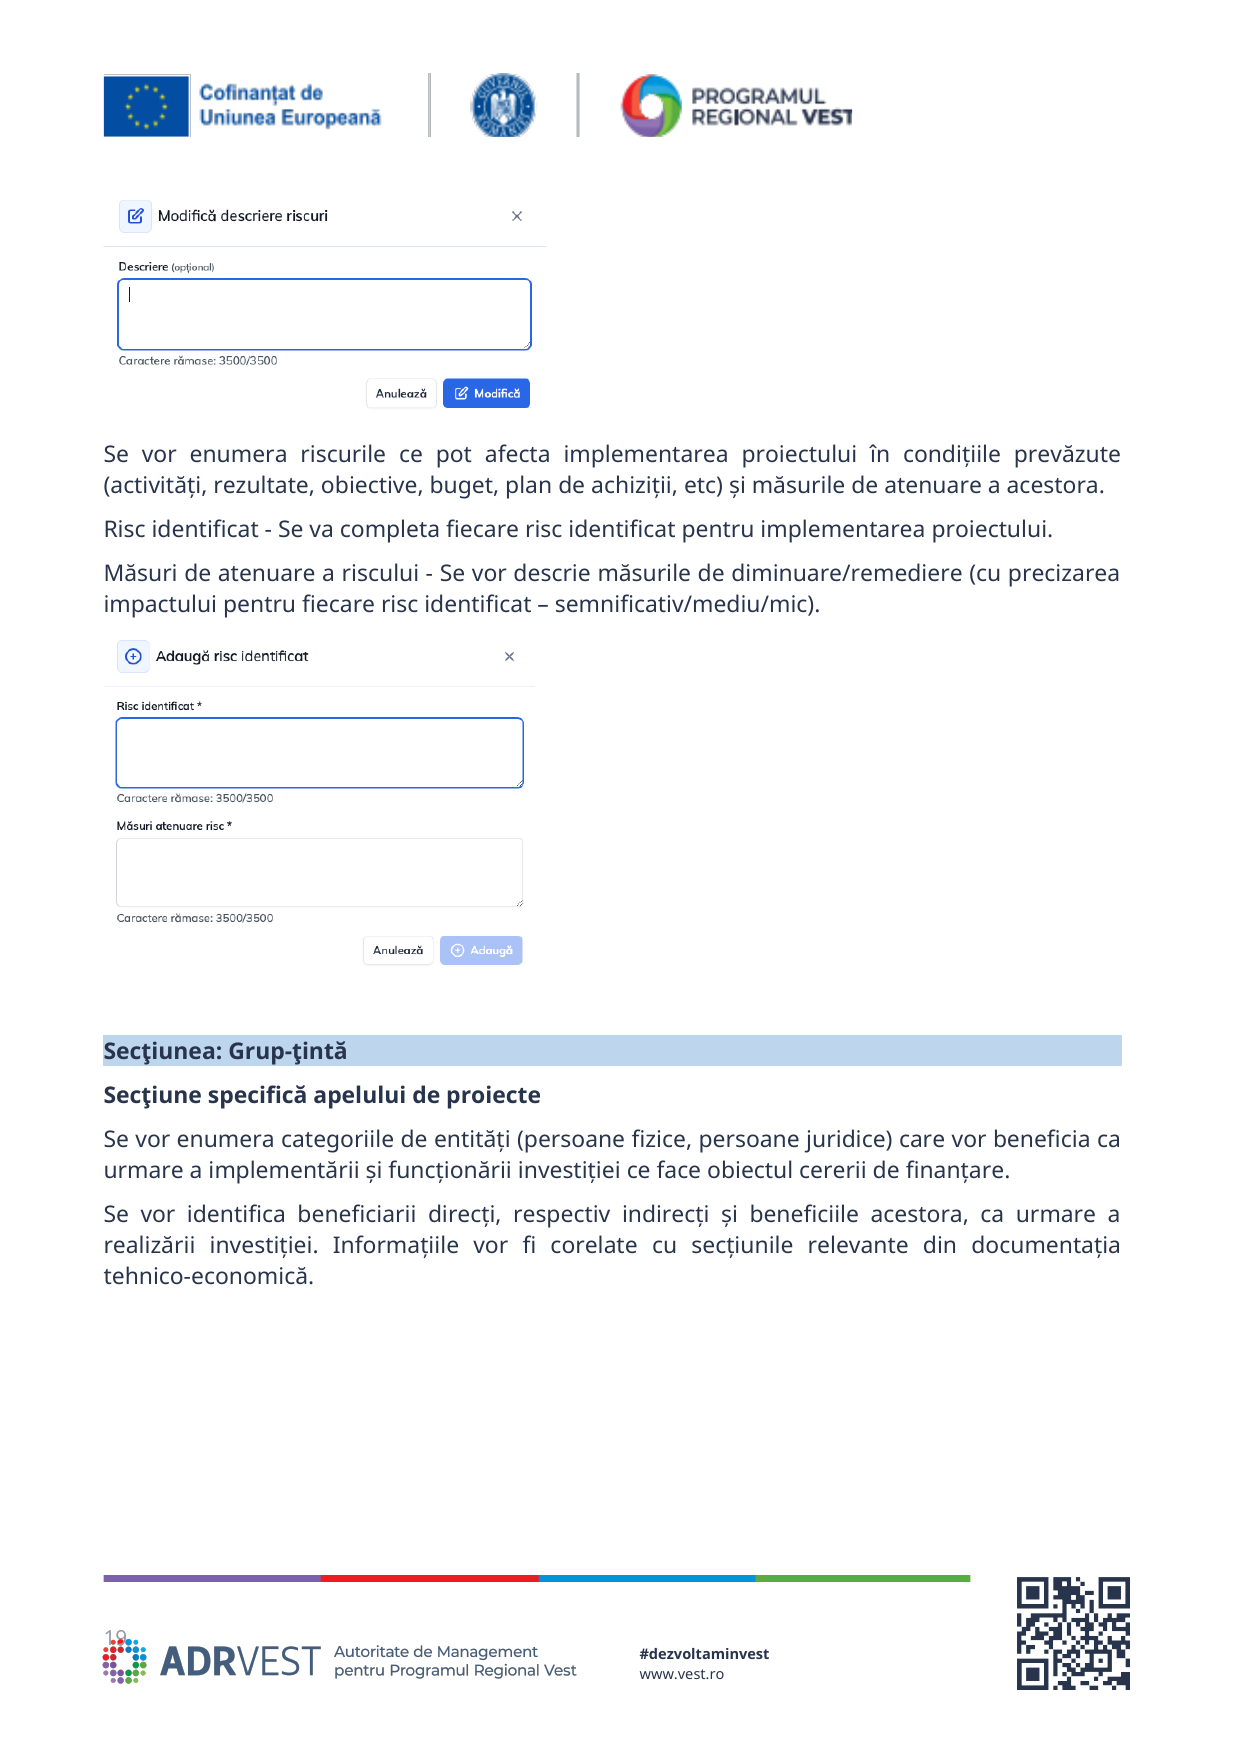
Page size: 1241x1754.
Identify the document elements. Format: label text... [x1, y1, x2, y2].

text Secţiunea: Grup-ţintă [103, 1035, 1122, 1066]
picture [93, 1636, 582, 1687]
text Secţiune specifică apelului de proiecte [103, 1079, 1122, 1110]
text Măsuri de atenuare a riscului - Se vor descrie măsurile de diminuare/remediere (cu precizarea impactului pentru fiecare risc identificat – semnificativ/mediu/mic). [103, 556, 1122, 619]
text Risc identificat - Se va completa fiecare risc identificat pentru implementarea proiectului. [103, 513, 1122, 544]
text Se vor enumera riscurile ce pot afecta implementarea proiectului în condițiile prevăzute (activități, rezultate, obiective, buget, plan de achiziții, etc) și măsurile de atenuare a acestora. [103, 438, 1122, 500]
text Se vor enumera categoriile de entități (persoane fizice, persoane juridice) care vor beneficia ca urmare a implementării și funcționării investiției ce face obiectul cererii de finanțare. [103, 1122, 1122, 1185]
picture [103, 631, 535, 979]
picture [103, 191, 547, 426]
picture [1008, 1568, 1139, 1699]
text Se vor identifica beneficiarii direcți, respectiv indirecți și beneficiile acestora, ca urmare a realizării investiției. Informațiile vor fi corelate cu secțiunile relevante din documentația tehnico-economică. [103, 1197, 1122, 1291]
